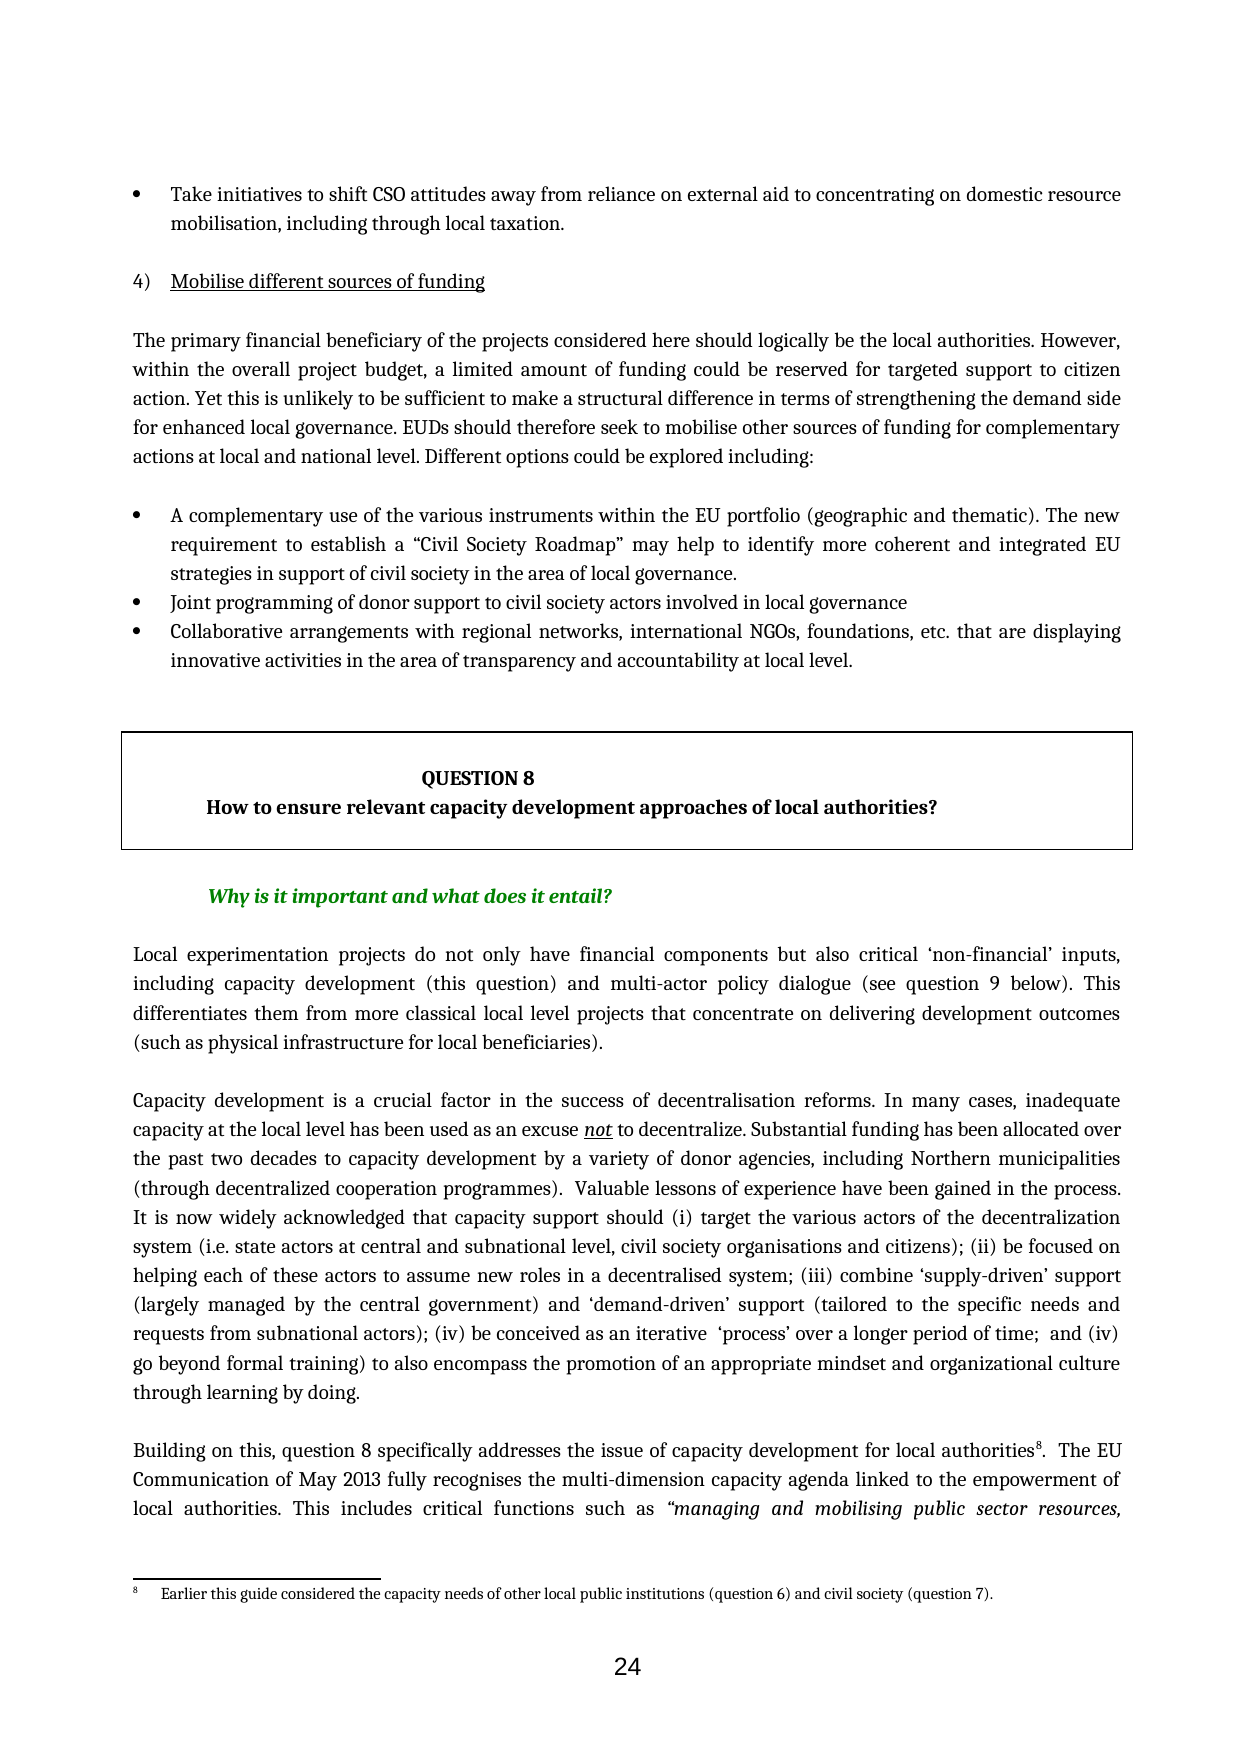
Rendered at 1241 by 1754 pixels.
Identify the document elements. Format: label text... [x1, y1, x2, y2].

list Take initiatives to shift CSO attitudes away from reliance on external aid to concentrating on domestic resource mobilisation, including through local taxation. [133, 177, 1122, 236]
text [133, 1433, 1122, 1521]
text The primary financial beneficiary of the projects considered here should logically be the local authorities. However, within the overall project budget, a limited amount of funding could be reserved for targeted support to citizen action. Yet this is unlikely to be sufficient to make a structural difference in terms of strengthening the demand side for enhanced local governance. EUDs should therefore seek to mobilise other sources of funding for complementary actions at local and national level. Different options could be explored including: [133, 323, 1122, 469]
list Mobilise different sources of funding [133, 265, 1122, 294]
table_header QUESTION 8 How to ensure relevant capacity development approaches of local authorities? [122, 733, 1132, 849]
list Joint programming of donor support to civil society actors involved in local governance [133, 586, 1122, 615]
list Collaborative arrangements with regional networks, international NGOs, foundations, etc. that are displaying innovative activities in the area of transparency and accountability at local level. [133, 615, 1122, 673]
text Capacity development is a crucial factor in the success of decentralisation reforms. In many cases, inadequate capacity at the local level has been used as an excuse not to decentralize. Substantial funding has been allocated over the past two decades to capacity development by a variety of donor agencies, including Northern municipalities (through decentralized cooperation programmes). Valuable lessons of experience have been gained in the process. It is now widely acknowledged that capacity support should (i) target the various actors of the decentralization system (i.e. state actors at central and subnational level, civil society organisations and citizens); (ii) be focused on helping each of these actors to assume new roles in a decentralised system; (iii) combine ‘supply-driven’ support (largely managed by the central government) and ‘demand-driven’ support (tailored to the specific needs and requests from subnational actors); (iv) be conceived as an iterative ‘process’ over a longer period of time; and (iv) go beyond formal training) to also encompass the promotion of an appropriate mindset and organizational culture through learning by doing. [133, 1083, 1122, 1404]
list A complementary use of the various instruments within the EU portfolio (geographic and thematic). The new requirement to establish a “Civil Society Roadmap” may help to identify more coherent and integrated EU strategies in support of civil society in the area of local governance. [133, 498, 1122, 586]
text Local experimentation projects do not only have financial components but also critical ‘non-financial’ inputs, including capacity development (this question) and multi-actor policy dialogue (see question 9 below). This differentiates them from more classical local level projects that concentrate on delivering development outcomes (such as physical infrastructure for local beneficiaries). [133, 938, 1122, 1054]
text Why is it important and what does it entail? [133, 879, 1122, 908]
